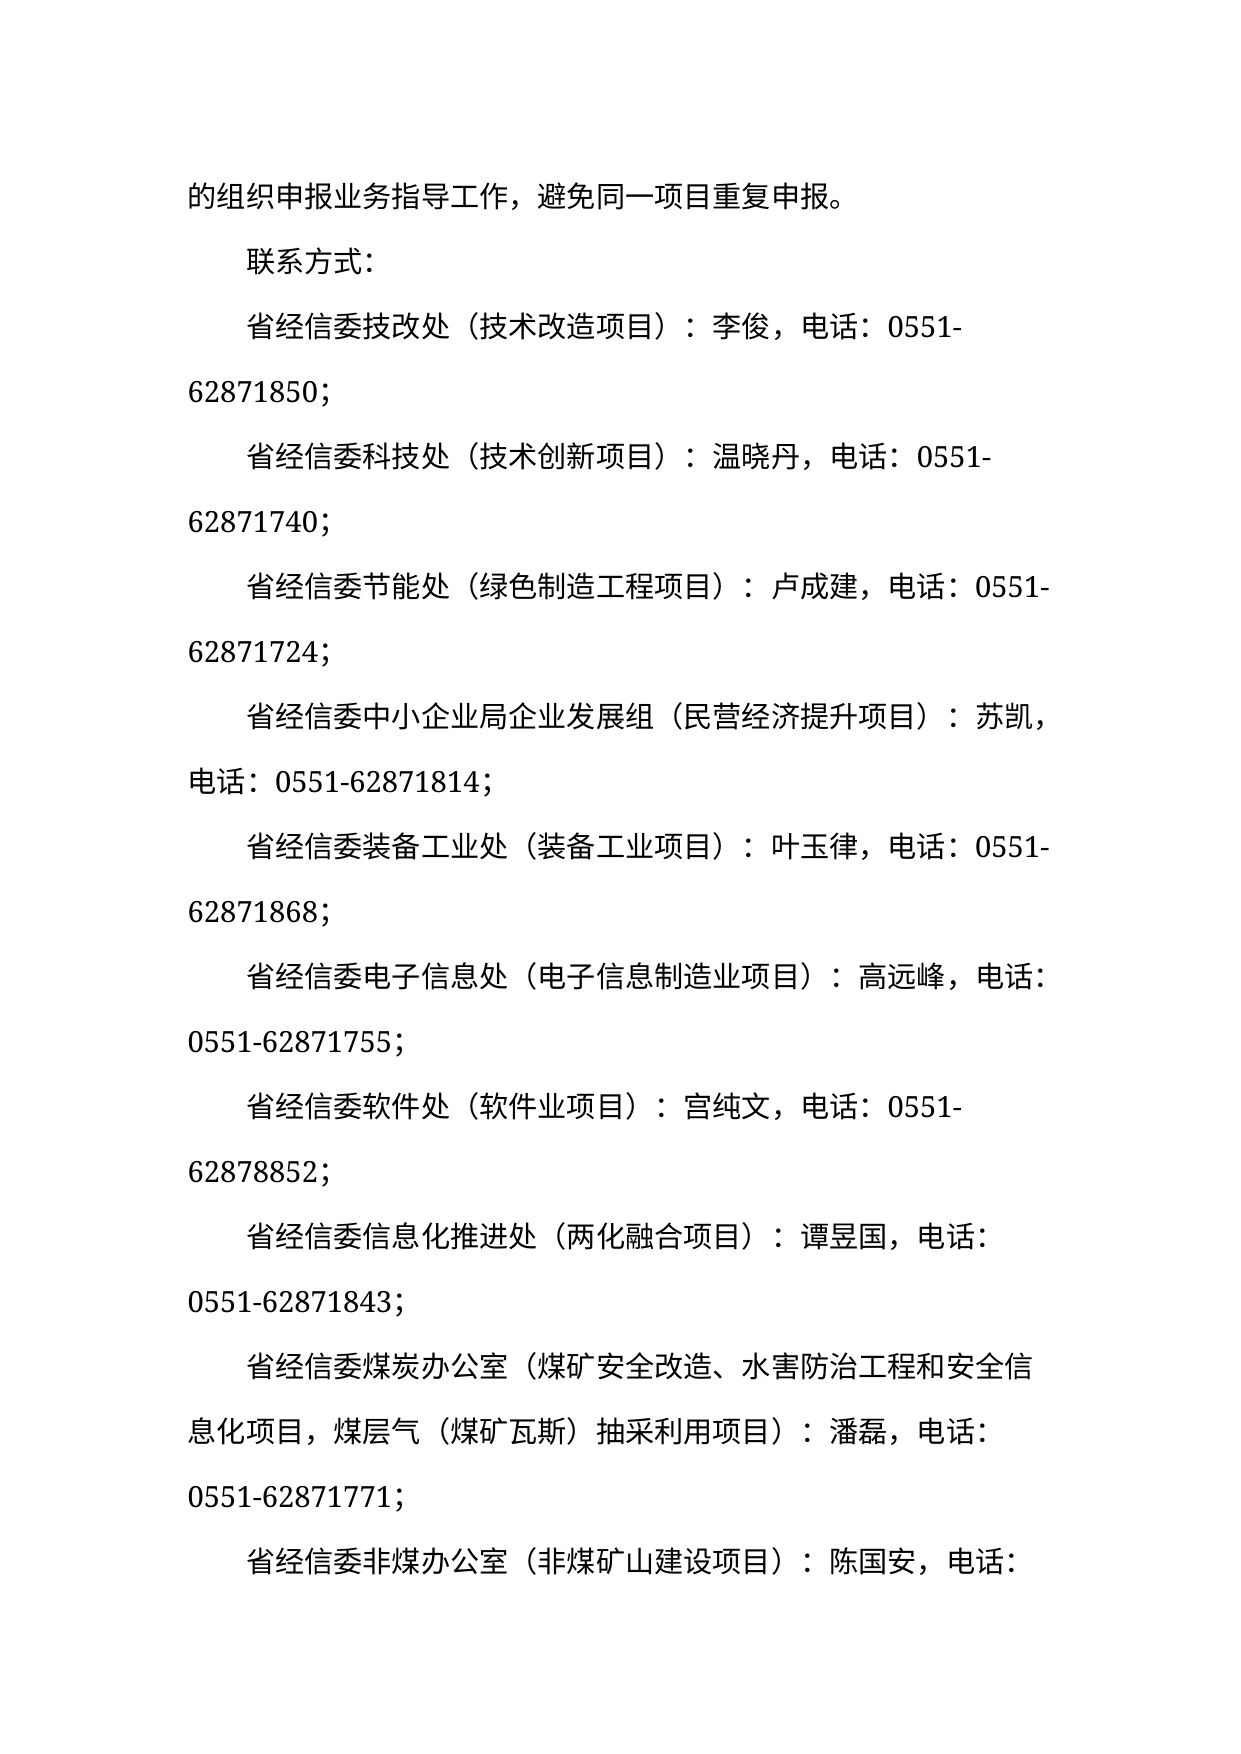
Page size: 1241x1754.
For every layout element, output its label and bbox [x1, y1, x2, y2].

text [187, 162, 1053, 1592]
